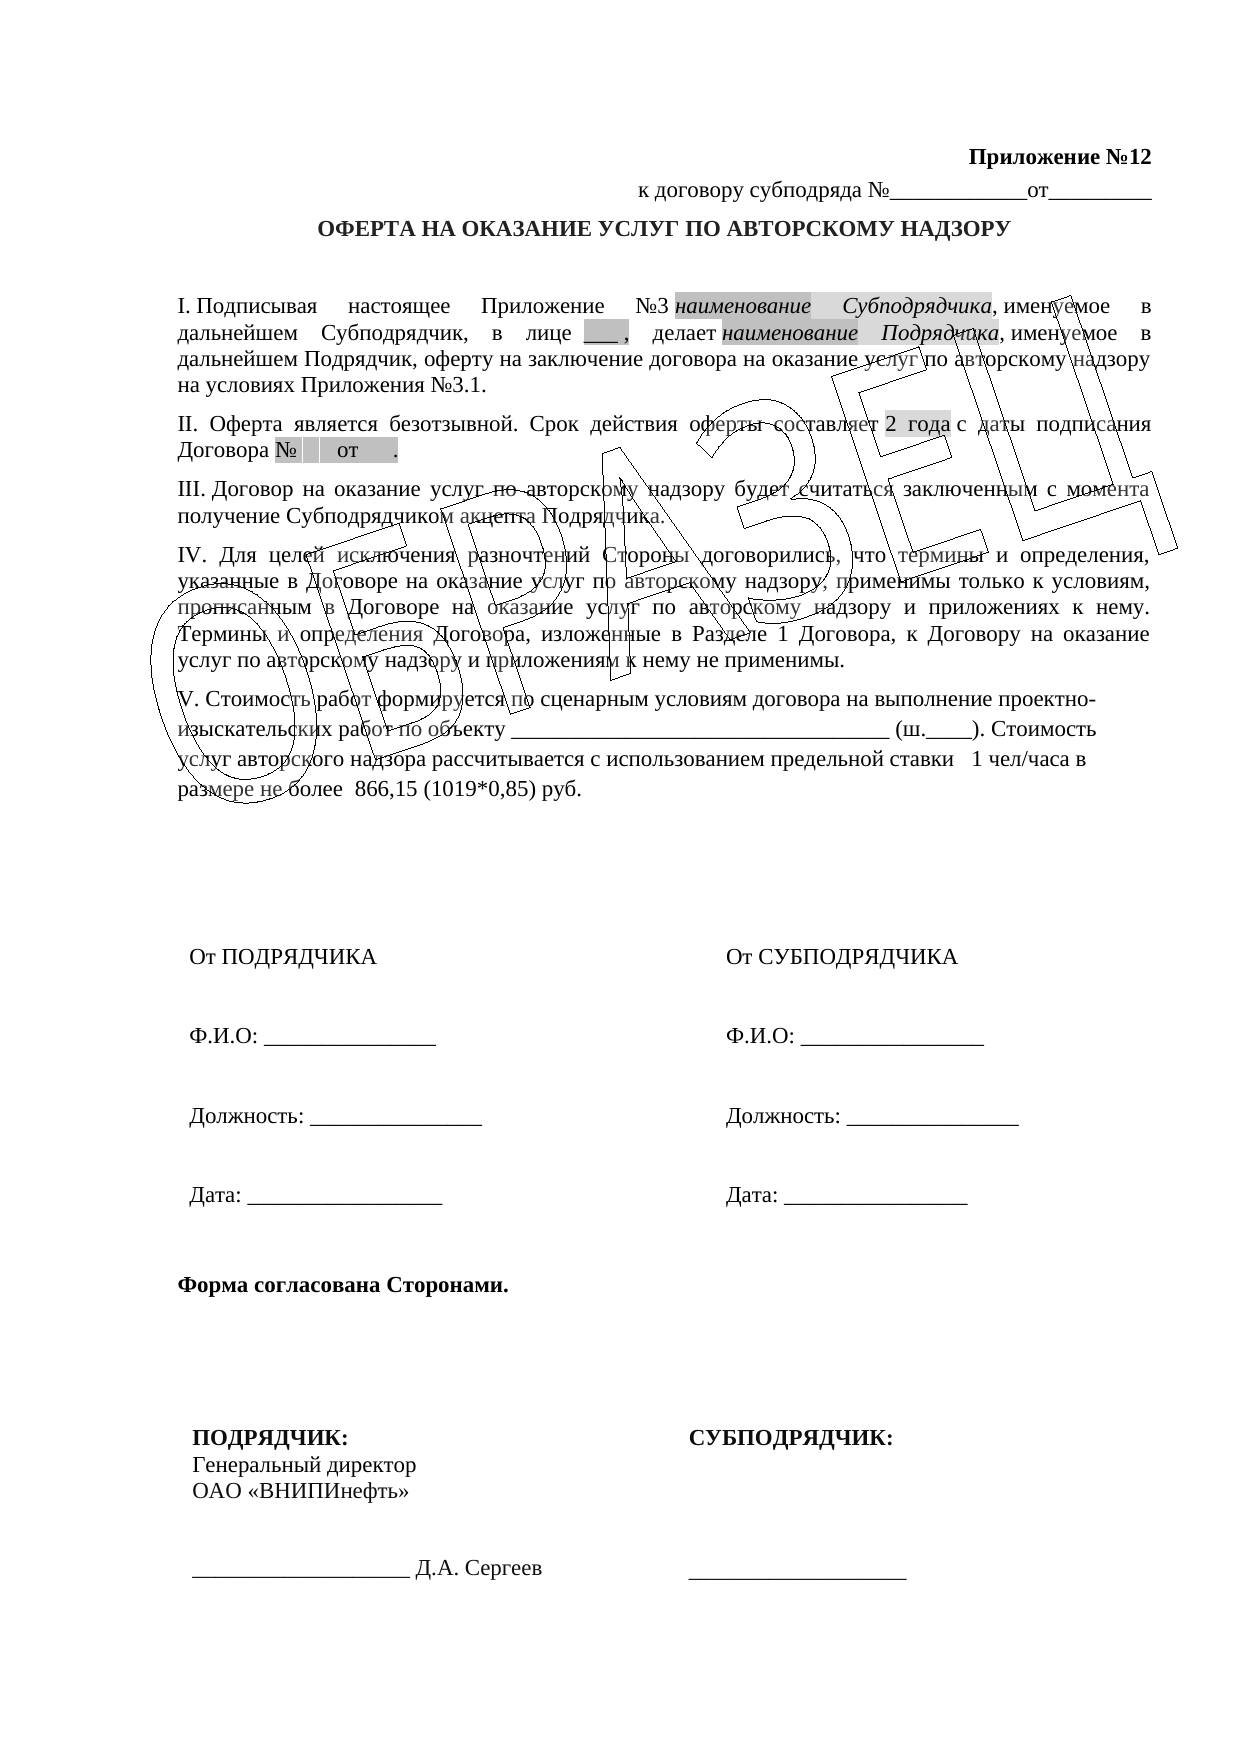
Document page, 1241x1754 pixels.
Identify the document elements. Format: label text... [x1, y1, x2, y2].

text III. Договор на оказание услуг по авторскому надзору будет считаться заключенным с момента получение Субподрядчиком акцепта Подрядчика. [177, 475, 604, 528]
text к договору субподряда №____________от_________ [177, 176, 1152, 202]
text на бумажном носителе с визами уполномоченного лица от Субподрядчика работ по Договору в соответствии с Приложением 19.1; [606, 541, 749, 672]
text I. Подписывая настоящее Приложение №3 наименование Субподрядчика, именуемое в дальнейшем Субподрядчик, в лице ___ , делает наименование Подрядчика, именуемое в дальнейшем Подрядчик, оферту на заключение договора на оказание услуг по авторскому надзору на условиях Приложения №3.1. [980, 292, 1152, 398]
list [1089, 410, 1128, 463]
text на бумажном носителе с визами уполномоченного лица от Субподрядчика работ по Договору в соответствии с Приложением 19.1; [749, 541, 853, 623]
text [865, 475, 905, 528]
table_cell Ф.И.О: _______________ [178, 982, 714, 1061]
text II. Оферта является безотзывной. Срок действия оферты составляет 2 года с даты подписания Договора № от . [177, 410, 794, 463]
text на электронном носителе в формате PDF с визами уполномоченного лица от Субподрядчика работ по Договору (скан-копия подписанного экземпляра на бумажном носителе). [177, 685, 317, 802]
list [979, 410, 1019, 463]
table_header От СУБПОДРЯДЧИКА [715, 943, 1240, 982]
table_cell Ф.И.О: ________________ [715, 982, 1240, 1061]
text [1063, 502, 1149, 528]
text на бумажном носителе с визами уполномоченного лица от Субподрядчика работ по Договору в соответствии с Приложением 19.1; [452, 541, 566, 672]
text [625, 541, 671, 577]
text I. Подписывая настоящее Приложение №3 наименование Субподрядчика, именуемое в дальнейшем Субподрядчик, в лице ___ , делает наименование Подрядчика, именуемое в дальнейшем Подрядчик, оферту на заключение договора на оказание услуг по авторскому надзору на условиях Приложения №3.1. [177, 292, 974, 398]
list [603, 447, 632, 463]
table_cell Дата: ________________ [715, 1141, 1240, 1220]
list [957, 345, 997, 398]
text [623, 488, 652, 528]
table_cell Должность: _______________ [715, 1061, 1240, 1141]
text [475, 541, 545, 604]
text V. Стоимость работ формируется по сценарным условиям договора на выполнение проектно-изыскательских работ по объекту _________________________________ (ш.____). Стоимость услуг авторского надзора рассчитывается с использованием предельной ставки 1 чел/часа в размере не более 866,15 (1019*0,85) руб. [263, 685, 1152, 802]
text на бумажном носителе с визами уполномоченного лица от Субподрядчика работ по Договору в соответствии с Приложением 19.1; [307, 541, 460, 672]
table_cell Дата: _________________ [178, 1141, 714, 1220]
text на бумажном носителе с визами уполномоченного лица от Субподрядчика работ по Договору в соответствии с Приложением 19.1; [177, 583, 306, 672]
text ОФЕРТА НА ОКАЗАНИЕ УСЛУГ ПО АВТОРСКОМУ НАДЗОРУ [177, 214, 1152, 241]
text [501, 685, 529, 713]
text Форма согласована Сторонами. [177, 1271, 1152, 1297]
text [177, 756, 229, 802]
table_header ПОДРЯДЧИК: Генеральный директор ОАО «ВНИПИнефть» ___________________ Д.А. Сергеев [181, 1424, 677, 1582]
text Приложение №12 [252, 143, 1152, 169]
table_header СУБПОДРЯДЧИК: ___________________ [677, 1424, 1174, 1582]
table_header От ПОДРЯДЧИКА [178, 943, 714, 982]
table_cell Должность: _______________ [178, 1061, 714, 1141]
text IV. Для целей исключения разночтений Стороны договорились, что термины и определения, указанные в Договоре на оказание услуг по авторскому надзору, применимы только к условиям, прописанным в Договоре на оказание услуг по авторскому надзору и приложениях к нему. Термины и определения Договора, изложенные в Разделе 1 Договора, к Договору на оказание услуг по авторскому надзору и приложениям к нему не применимы. [628, 541, 1152, 672]
